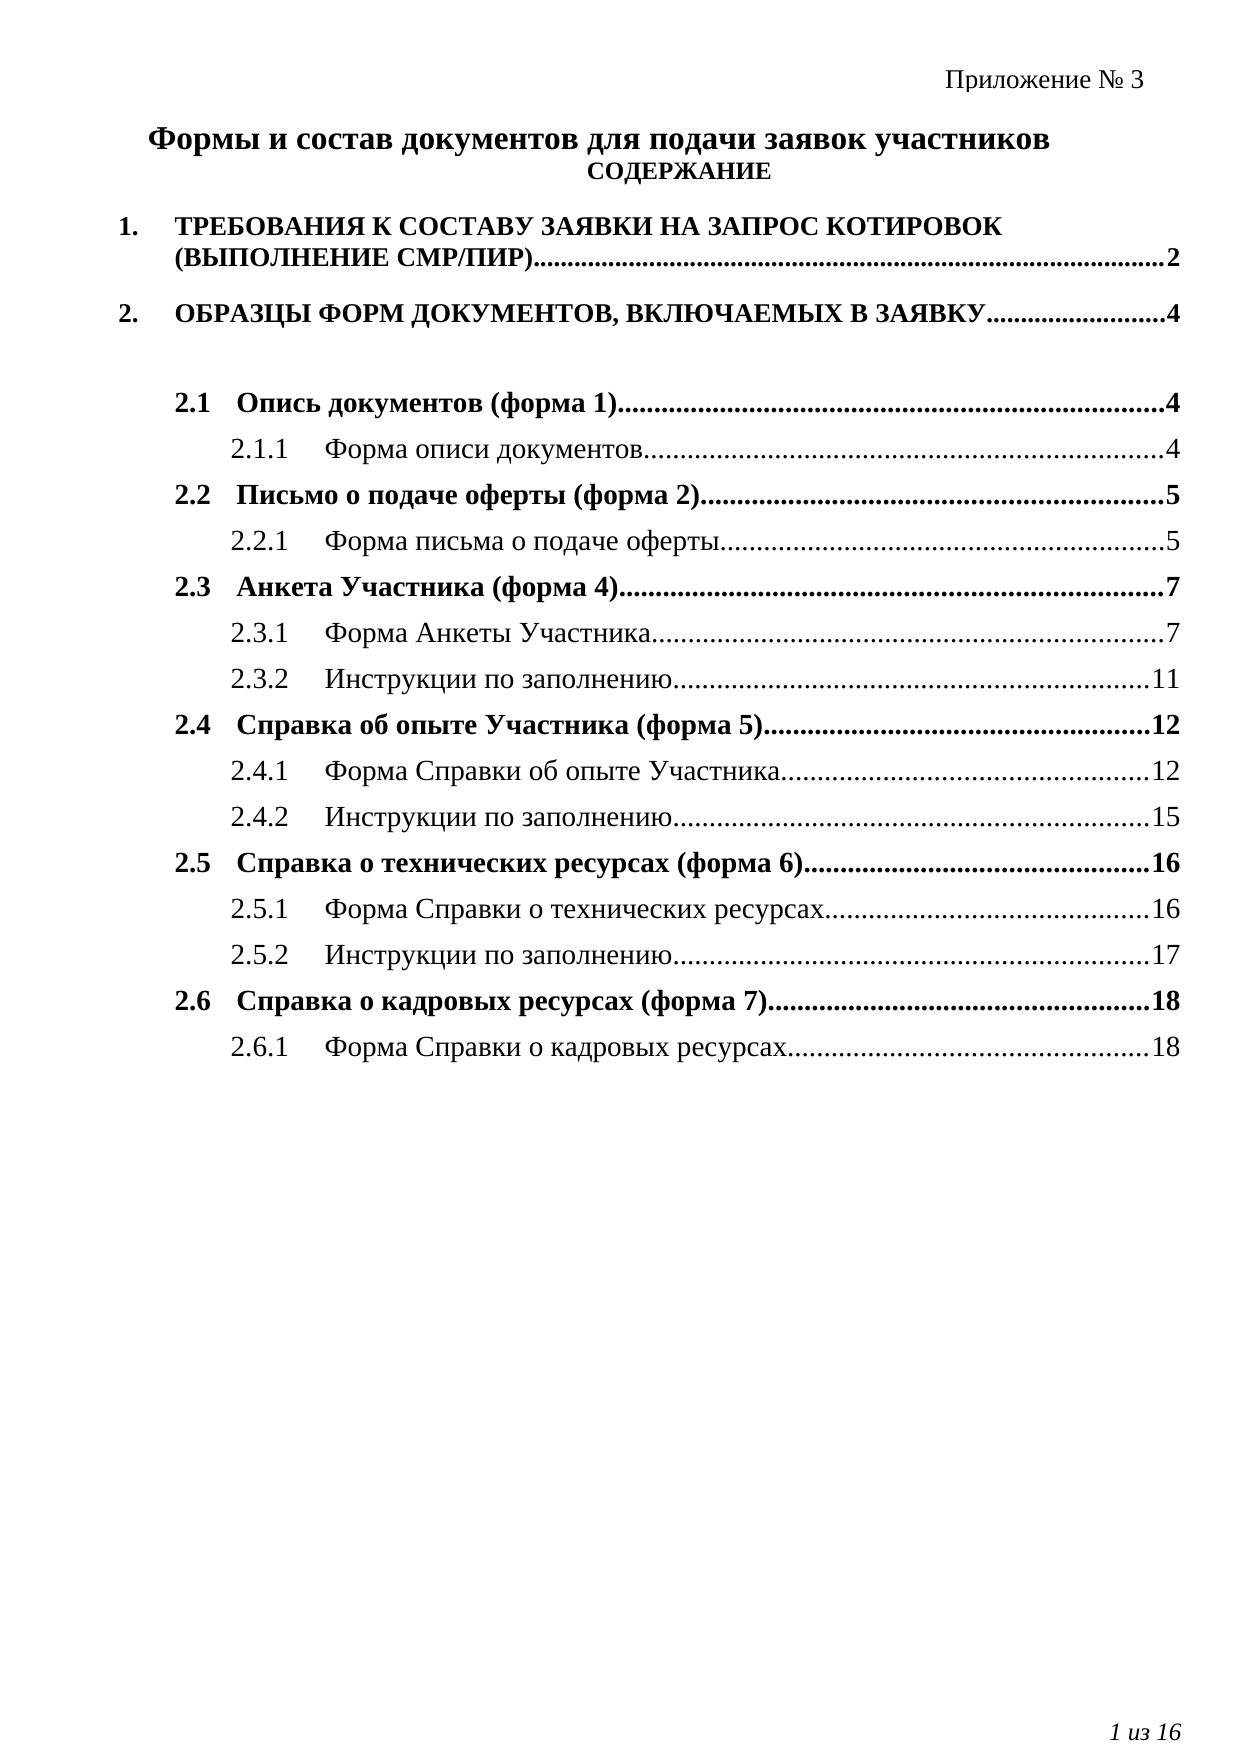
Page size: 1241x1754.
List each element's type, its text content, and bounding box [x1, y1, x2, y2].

text 2.4 Справка об опыте Участника (форма 5) 12 [174, 707, 1093, 741]
text 2.3.1 Форма Анкеты Участника 7 [230, 615, 1063, 648]
list Формы и состав документов для подачи заявок участников СОДЕРЖАНИЕ [118, 118, 1181, 185]
text 2.5.1 Форма Справки о технических ресурсах 16 [230, 891, 1063, 925]
text 1. ТРЕБОВАНИЯ К СОСТАВУ ЗАЯВКИ на запрос котировок (выполнение СМР/ПИР) 2 [118, 210, 1063, 272]
text 2.3 Анкета Участника (форма 4) 7 [174, 569, 1093, 602]
text 2.2 Письмо о подаче оферты (форма 2) 5 [174, 477, 1093, 510]
text 2.1.1 Форма описи документов 4 [230, 431, 1063, 464]
text 2.4.2 Инструкции по заполнению 15 [230, 799, 1063, 833]
text 2.2.1 Форма письма о подаче оферты 5 [230, 523, 1063, 556]
text 2. ОБРАЗЦЫ ФОРМ ДОКУМЕНТОВ, ВКЛЮЧАЕМЫХ В ЗАЯВКУ 4 [118, 297, 1063, 329]
text 2.6 Справка о кадровых ресурсах (форма 7) 18 [174, 983, 1093, 1017]
text 2.5 Справка о технических ресурсах (форма 6) 16 [174, 845, 1093, 879]
text 2.6.1 Форма Справки о кадровых ресурсах 18 [230, 1029, 1063, 1063]
text 2.5.2 Инструкции по заполнению 17 [230, 937, 1063, 971]
text 2.3.2 Инструкции по заполнению 11 [230, 661, 1063, 694]
text 2.4.1 Форма Справки об опыте Участника 12 [230, 753, 1063, 787]
text 2.1 Опись документов (форма 1) 4 [174, 385, 1093, 418]
